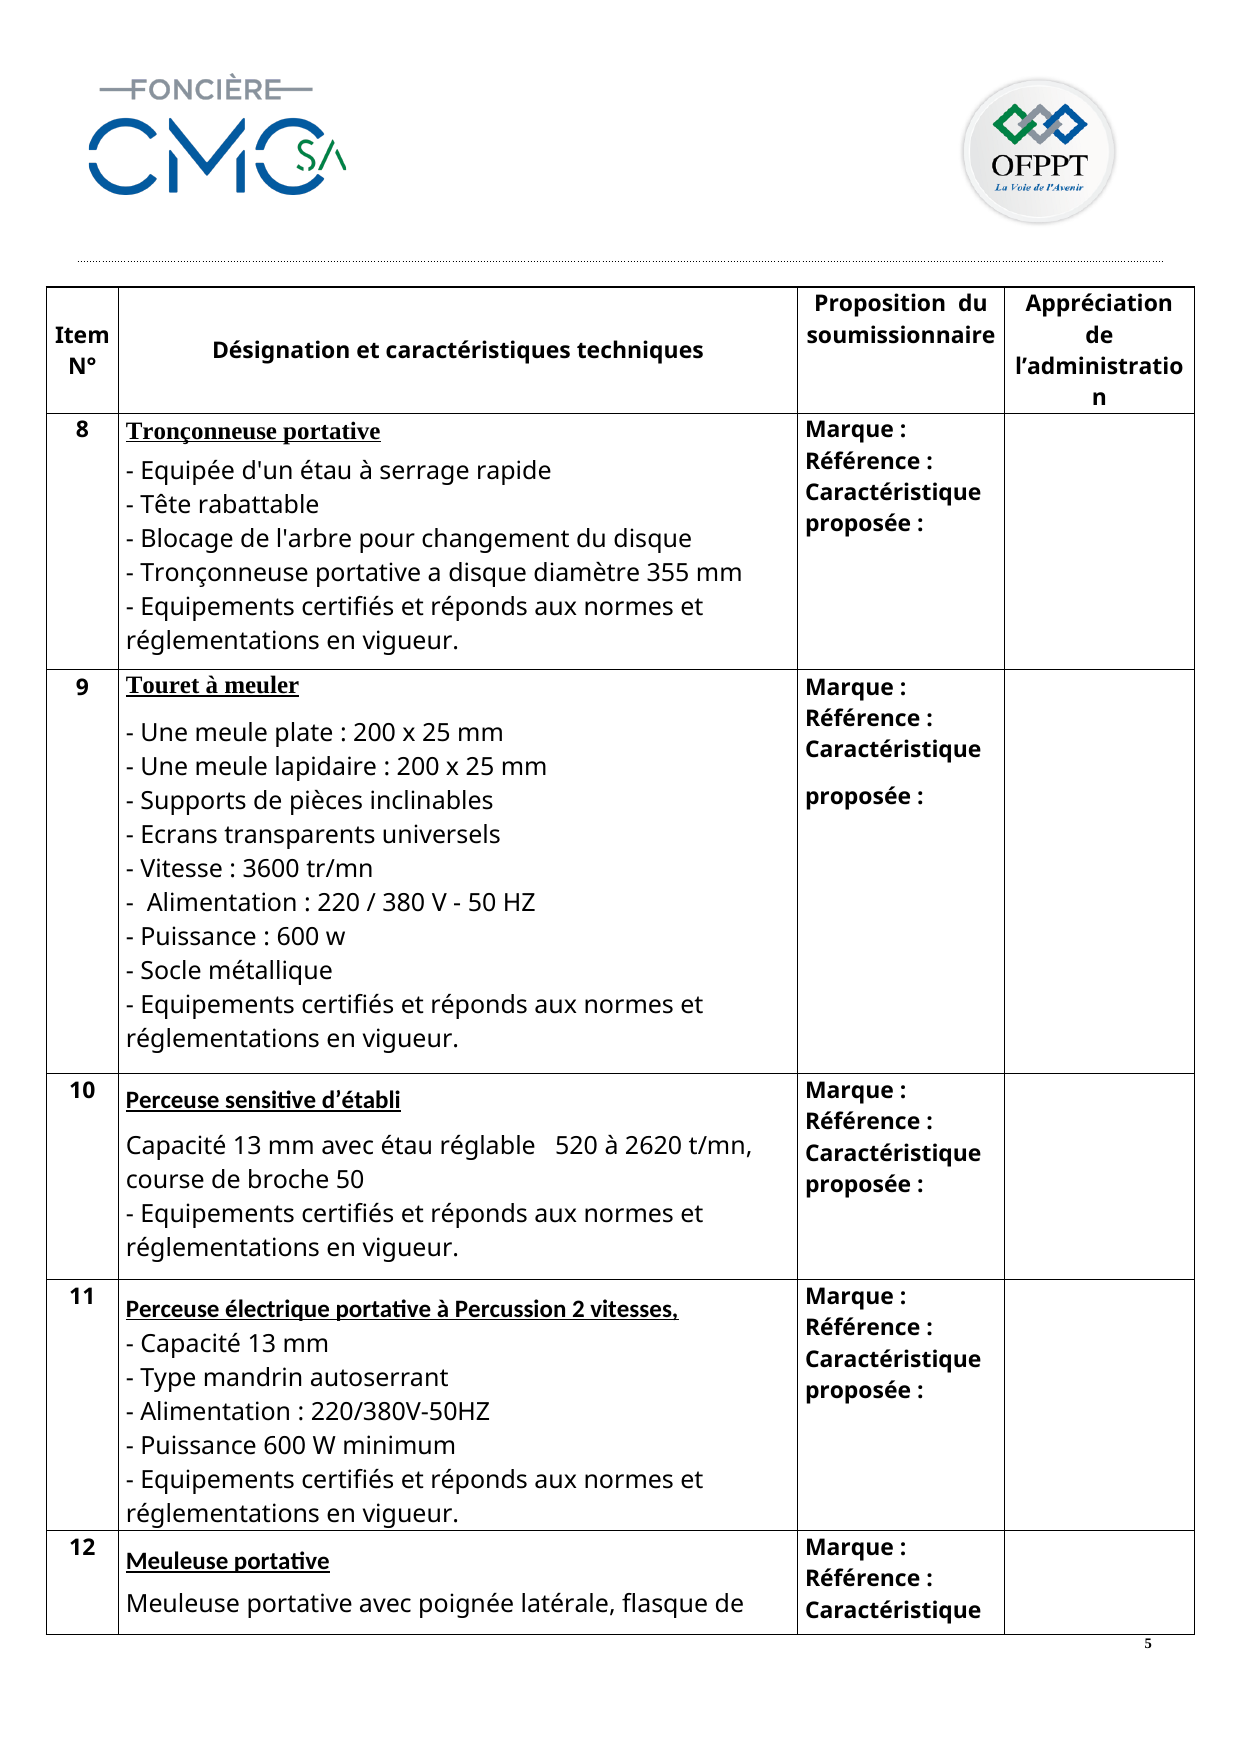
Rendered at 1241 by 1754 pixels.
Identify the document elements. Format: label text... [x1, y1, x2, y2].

table_cell 9 [47, 670, 118, 1073]
table_cell [1005, 1074, 1194, 1279]
table_cell Marque : Référence : Caractéristique proposée : [798, 670, 1004, 1073]
table_cell Marque : Référence : Caractéristique proposée : [798, 1531, 1004, 1633]
table_header Appréciation de l’administration [1005, 288, 1194, 412]
table_cell Perceuse sensitive d’établi Capacité 13 mm avec étau réglable 520 à 2620 t/mn, course de broche 50 - Equipements certifiés et réponds aux normes et réglementations en vigueur. [119, 1074, 797, 1279]
table_cell 8 [47, 414, 118, 669]
table_cell 11 [47, 1280, 118, 1530]
table_cell Marque : Référence : Caractéristique proposée : [798, 1074, 1004, 1279]
table_cell [1005, 414, 1194, 669]
table_cell 10 [47, 1074, 118, 1279]
table_header Item N° [47, 288, 118, 412]
table_header Proposition du soumissionnaire [798, 288, 1004, 412]
table_cell 12 [47, 1531, 118, 1633]
picture [88, 73, 347, 195]
table_cell Marque : Référence : Caractéristique proposée : [798, 1280, 1004, 1530]
table_cell [1005, 670, 1194, 1073]
table_cell Perceuse électrique portative à Percussion 2 vitesses, - Capacité 13 mm - Type mandrin autoserrant - Alimentation : 220/380V-50HZ - Puissance 600 W minimum - Equipements certifiés et réponds aux normes et réglementations en vigueur. [119, 1280, 797, 1530]
table_cell Touret à meuler - Une meule plate : 200 x 25 mm - Une meule lapidaire : 200 x 25 mm - Supports de pièces inclinables - Ecrans transparents universels - Vitesse : 3600 tr/mn - Alimentation : 220 / 380 V - 50 HZ - Puissance : 600 w - Socle métallique - Equipements certifiés et réponds aux normes et réglementations en vigueur. [119, 670, 797, 1073]
table_header Désignation et caractéristiques techniques [119, 288, 797, 412]
table_cell [1005, 1280, 1194, 1530]
table_cell [1005, 1531, 1194, 1633]
table_cell Tronçonneuse portative - Equipée d'un étau à serrage rapide - Tête rabattable - Blocage de l'arbre pour changement du disque - Tronçonneuse portative a disque diamètre 355 mm - Equipements certifiés et réponds aux normes et réglementations en vigueur. [119, 414, 797, 669]
picture [956, 73, 1120, 229]
table_cell Marque : Référence : Caractéristique proposée : [798, 414, 1004, 669]
